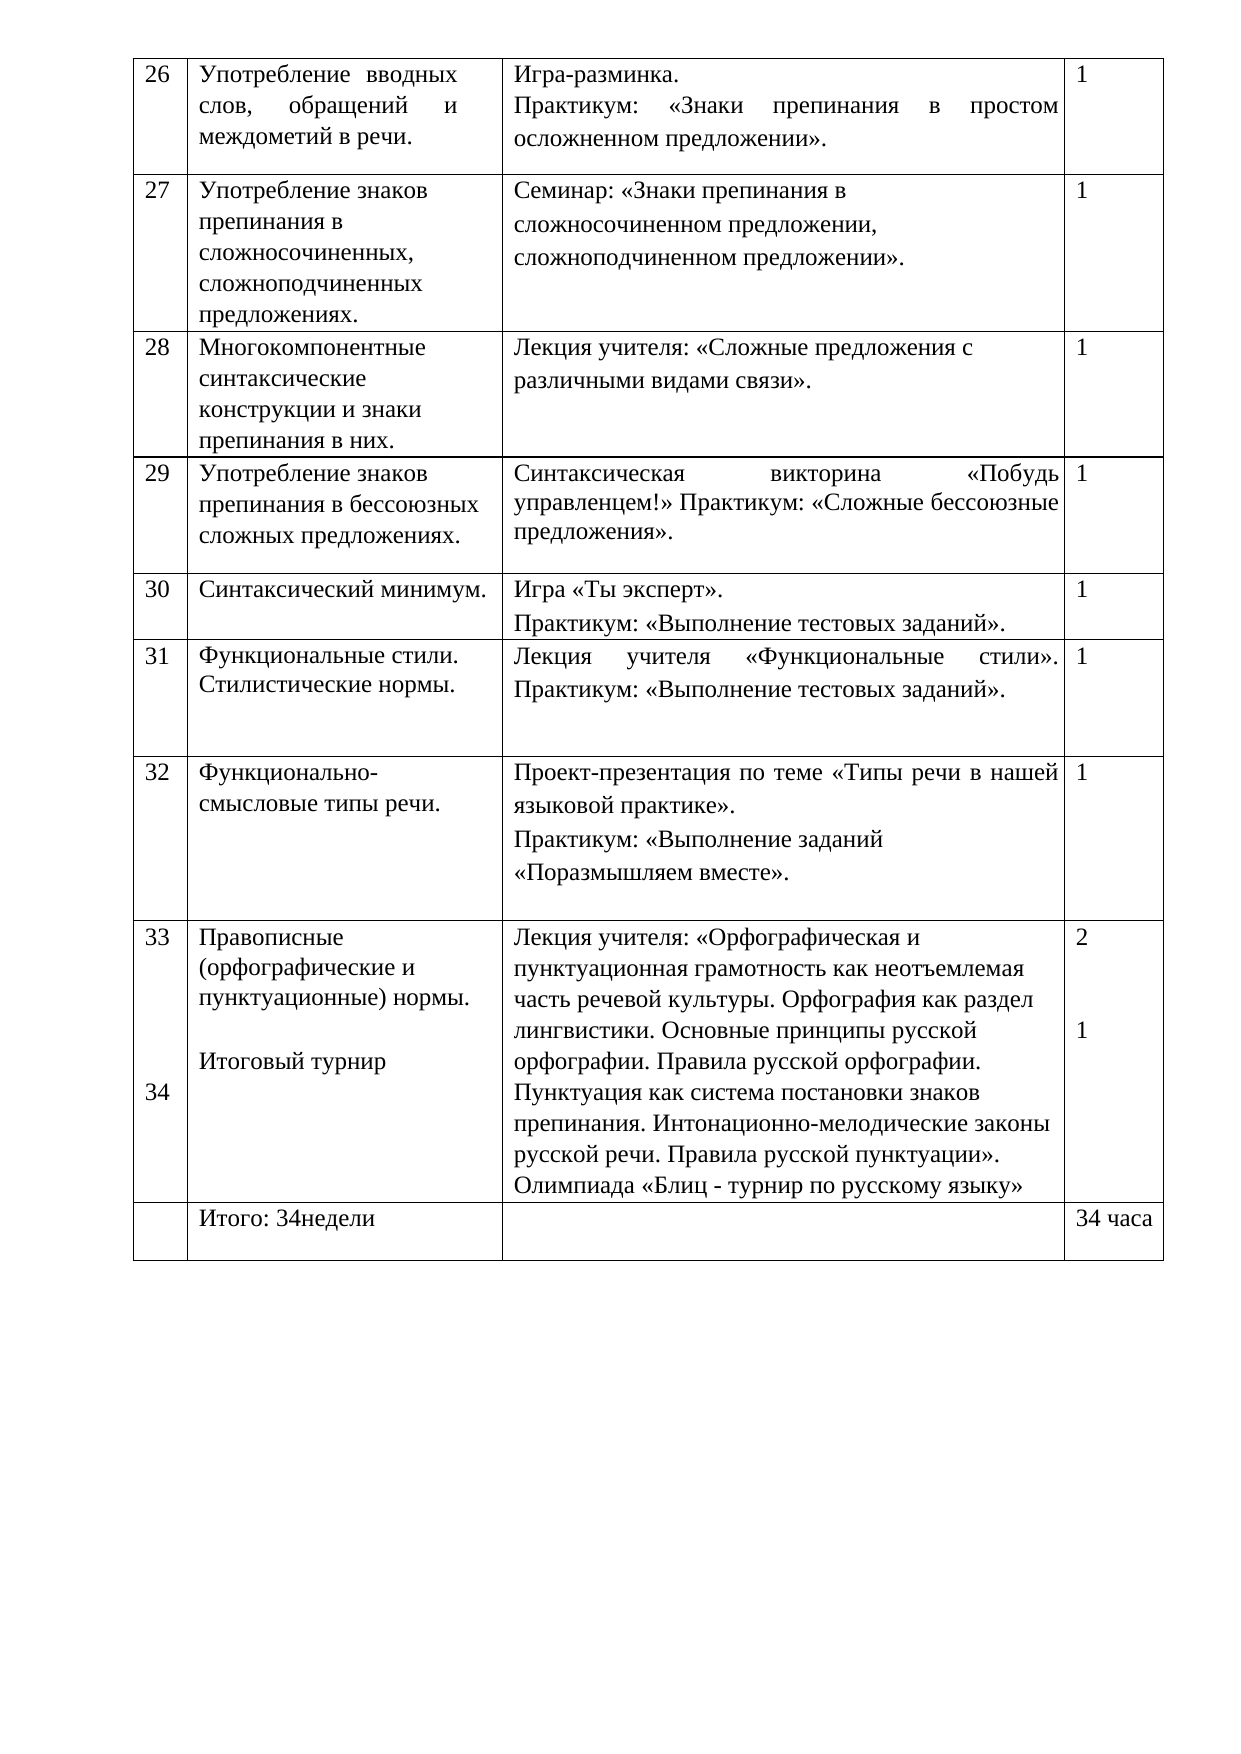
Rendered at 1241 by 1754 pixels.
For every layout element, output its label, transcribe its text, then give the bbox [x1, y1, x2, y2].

table_cell Синтаксическая викторина «Побудь управленцем!» Практикум: «Сложные бессоюзные предложения». [503, 458, 1064, 572]
table_cell Употребление знаков препинания в бессоюзных сложных предложениях. [188, 458, 502, 572]
table_cell Лекция учителя: «Орфографическая и пунктуационная грамотность как неотъемлемая часть речевой культуры. Орфография как раздел лингвистики. Основные принципы русской орфографии. Правила русской орфографии. Пунктуация как система постановки знаков препинания. Интонационно-мелодические законы русской речи. Правила русской пунктуации». Олимпиада «Блиц - турнир по русскому языку» [503, 921, 1064, 1202]
table_cell 1 [1065, 175, 1163, 331]
table_cell 34 часа [1065, 1203, 1163, 1260]
table_cell 33 34 [134, 921, 187, 1202]
table_cell Употребление знаков препинания в сложносочиненных, сложноподчиненных предложениях. [188, 175, 502, 331]
table_cell Синтаксический минимум. [188, 574, 502, 639]
table_cell 1 [1065, 757, 1163, 920]
table_cell 1 [1065, 458, 1163, 572]
table_cell Функционально-смысловые типы речи. [188, 757, 502, 920]
table_cell [503, 1203, 1064, 1260]
table_cell 28 [134, 332, 187, 456]
table_cell 1 [1065, 640, 1163, 756]
table_cell 2 1 [1065, 921, 1163, 1202]
table_cell 32 [134, 757, 187, 920]
table_cell Проект-презентация по теме «Типы речи в нашей языковой практике». Практикум: «Выполнение заданий «Поразмышляем вместе». [503, 757, 1064, 920]
table_cell Лекция учителя: «Сложные предложения с различными видами связи». [503, 332, 1064, 456]
table_cell Функциональные стили. Стилистические нормы. [188, 640, 502, 756]
table_cell Игра-разминка. Практикум: «Знаки препинания в простом осложненном предложении». [503, 59, 1064, 173]
table_cell 1 [1065, 574, 1163, 639]
table_cell Многокомпонентные синтаксические конструкции и знаки препинания в них. [188, 332, 502, 456]
table_cell 30 [134, 574, 187, 639]
table_cell 26 [134, 59, 187, 173]
table_cell Лекция учителя «Функциональные стили». Практикум: «Выполнение тестовых заданий». [503, 640, 1064, 756]
table_cell Игра «Ты эксперт». Практикум: «Выполнение тестовых заданий». [503, 574, 1064, 639]
table_cell 27 [134, 175, 187, 331]
table_cell Семинар: «Знаки препинания в сложносочиненном предложении, сложноподчиненном предложении». [503, 175, 1064, 331]
table_cell Правописные (орфографические и пунктуационные) нормы. Итоговый турнир [188, 921, 502, 1202]
table_cell [134, 1203, 187, 1260]
table_cell 1 [1065, 59, 1163, 173]
table_cell 1 [1065, 332, 1163, 456]
table_cell 31 [134, 640, 187, 756]
table_cell Итого: 34недели [188, 1203, 502, 1260]
table_cell Употребление вводных слов, обращений и междометий в речи. [188, 59, 502, 173]
table_cell 29 [134, 458, 187, 572]
